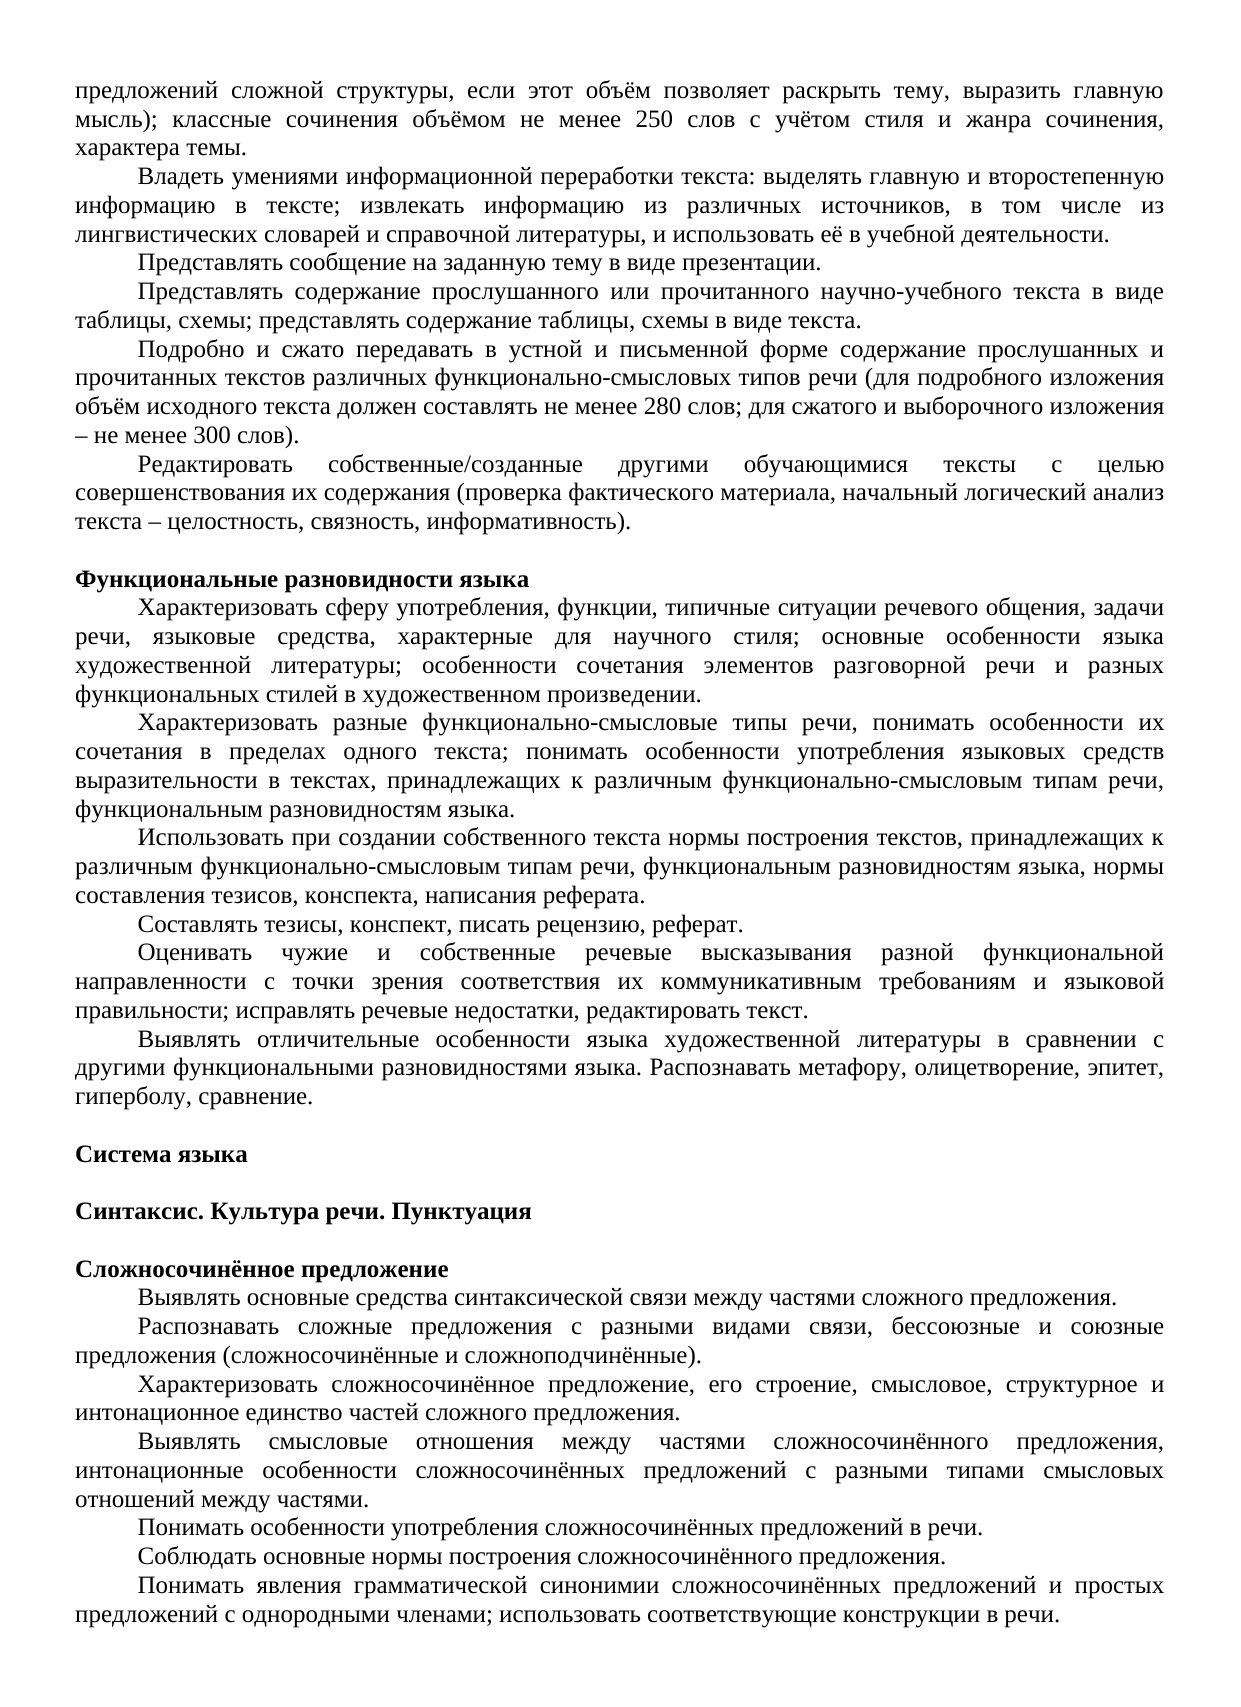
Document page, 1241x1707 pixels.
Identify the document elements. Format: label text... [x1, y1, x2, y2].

text Выявлять основные средства синтаксической связи между частями сложного предложения. [75, 1282, 1165, 1311]
text Система языка [75, 1139, 1165, 1167]
text Сложносочинённое предложение [75, 1254, 1165, 1282]
text Соблюдать основные нормы построения сложносочинённого предложения. [75, 1541, 1165, 1570]
text Выявлять смысловые отношения между частями сложносочинённого предложения, интонационные особенности сложносочинённых предложений с разными типами смысловых отношений между частями. [75, 1426, 1165, 1512]
text Понимать особенности употребления сложносочинённых предложений в речи. [75, 1512, 1165, 1541]
text Использовать при создании собственного текста нормы построения текстов, принадлежащих к различным функционально-смысловым типам речи, функциональным разновидностям языка, нормы составления тезисов, конспекта, написания реферата. [75, 822, 1165, 909]
text Распознавать сложные предложения с разными видами связи, бессоюзные и союзные предложения (сложносочинённые и сложноподчинённые). [75, 1311, 1165, 1369]
text Подробно и сжато передавать в устной и письменной форме содержание прослушанных и прочитанных текстов различных функционально-смысловых типов речи (для подробного изложения объём исходного текста должен составлять не менее 280 слов; для сжатого и выборочного изложения – не менее 300 слов). [75, 334, 1165, 449]
text Оценивать чужие и собственные речевые высказывания разной функциональной направленности с точки зрения соответствия их коммуникативным требованиям и языковой правильности; исправлять речевые недостатки, редактировать текст. [75, 937, 1165, 1024]
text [75, 75, 1165, 161]
text Представлять сообщение на заданную тему в виде презентации. [75, 247, 1165, 276]
text Владеть умениями информационной переработки текста: выделять главную и второстепенную информацию в тексте; извлекать информацию из различных источников, в том числе из лингвистических словарей и справочной литературы, и использовать её в учебной деятельности. [75, 161, 1165, 247]
text Характеризовать разные функционально-смысловые типы речи, понимать особенности их сочетания в пределах одного текста; понимать особенности употребления языковых средств выразительности в текстах, принадлежащих к различным функционально-смысловым типам речи, функциональным разновидностям языка. [75, 707, 1165, 822]
text Представлять содержание прослушанного или прочитанного научно-учебного текста в виде таблицы, схемы; представлять содержание таблицы, схемы в виде текста. [75, 276, 1165, 334]
text Составлять тезисы, конспект, писать рецензию, реферат. [75, 909, 1165, 937]
text Редактировать собственные/созданные другими обучающимися тексты с целью совершенствования их содержания (проверка фактического материала, начальный логический анализ текста – целостность, связность, информативность). [75, 449, 1165, 535]
text Cинтаксис. Культура речи. Пунктуация [75, 1196, 1165, 1225]
text Характеризовать сложносочинённое предложение, его строение, смысловое, структурное и интонационное единство частей сложного предложения. [75, 1369, 1165, 1426]
text Функциональные разновидности языка [75, 564, 1165, 592]
text Понимать явления грамматической синонимии сложносочинённых предложений и простых предложений с однородными членами; использовать соответствующие конструкции в речи. [75, 1570, 1165, 1627]
text Характеризовать сферу употребления, функции, типичные ситуации речевого общения, задачи речи, языковые средства, характерные для научного стиля; основные особенности языка художественной литературы; особенности сочетания элементов разговорной речи и разных функциональных стилей в художественном произведении. [75, 592, 1165, 707]
text Выявлять отличительные особенности языка художественной литературы в сравнении с другими функциональными разновидностями языка. Распознавать метафору, олицетворение, эпитет, гиперболу, сравнение. [75, 1024, 1165, 1110]
